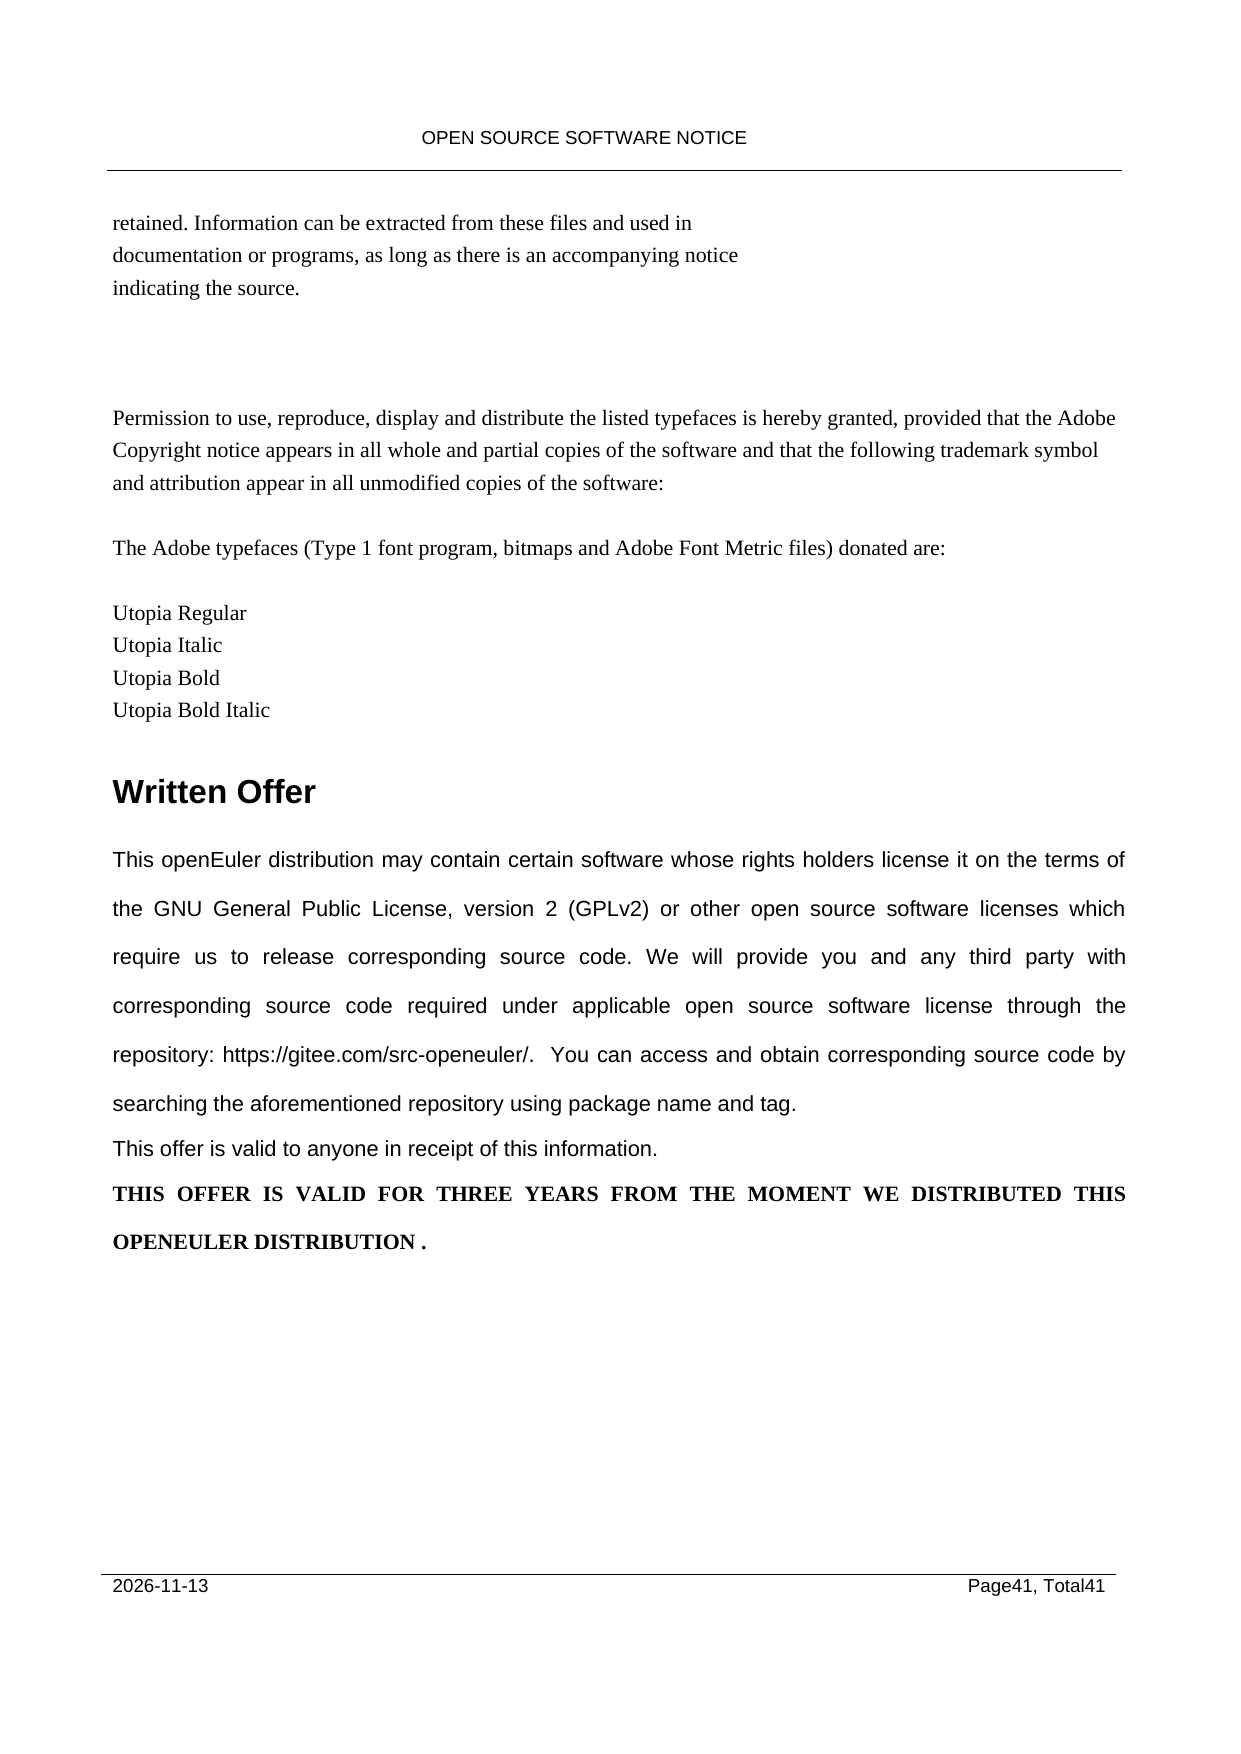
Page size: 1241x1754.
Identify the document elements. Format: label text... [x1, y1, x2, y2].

text THIS OFFER IS VALID FOR THREE YEARS FROM THE MOMENT WE DISTRIBUTED THIS OPENEULER DISTRIBUTION . [112, 1177, 1128, 1258]
text This openEuler distribution may contain certain software whose rights holders license it on the terms of the GNU General Public License, version 2 (GPLv2) or other open source software licenses which require us to release corresponding source code. We will provide you and any third party with corresponding source code required under applicable open source software license through the repository: https://gitee.com/src-openeuler/. You can access and obtain corresponding source code by searching the aforementioned repository using package name and tag. [112, 843, 1128, 1119]
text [112, 206, 1128, 499]
text Written Offer [112, 759, 1128, 824]
text Utopia Bold Italic [112, 694, 1128, 759]
text The Adobe typefaces (Type 1 font program, bitmaps and Adobe Font Metric files) donated are: [112, 531, 1128, 564]
text This offer is valid to anyone in receipt of this information. [112, 1132, 1128, 1164]
text Utopia Italic [112, 629, 1128, 661]
text Utopia Regular [112, 596, 1128, 629]
text Utopia Bold [112, 661, 1128, 694]
